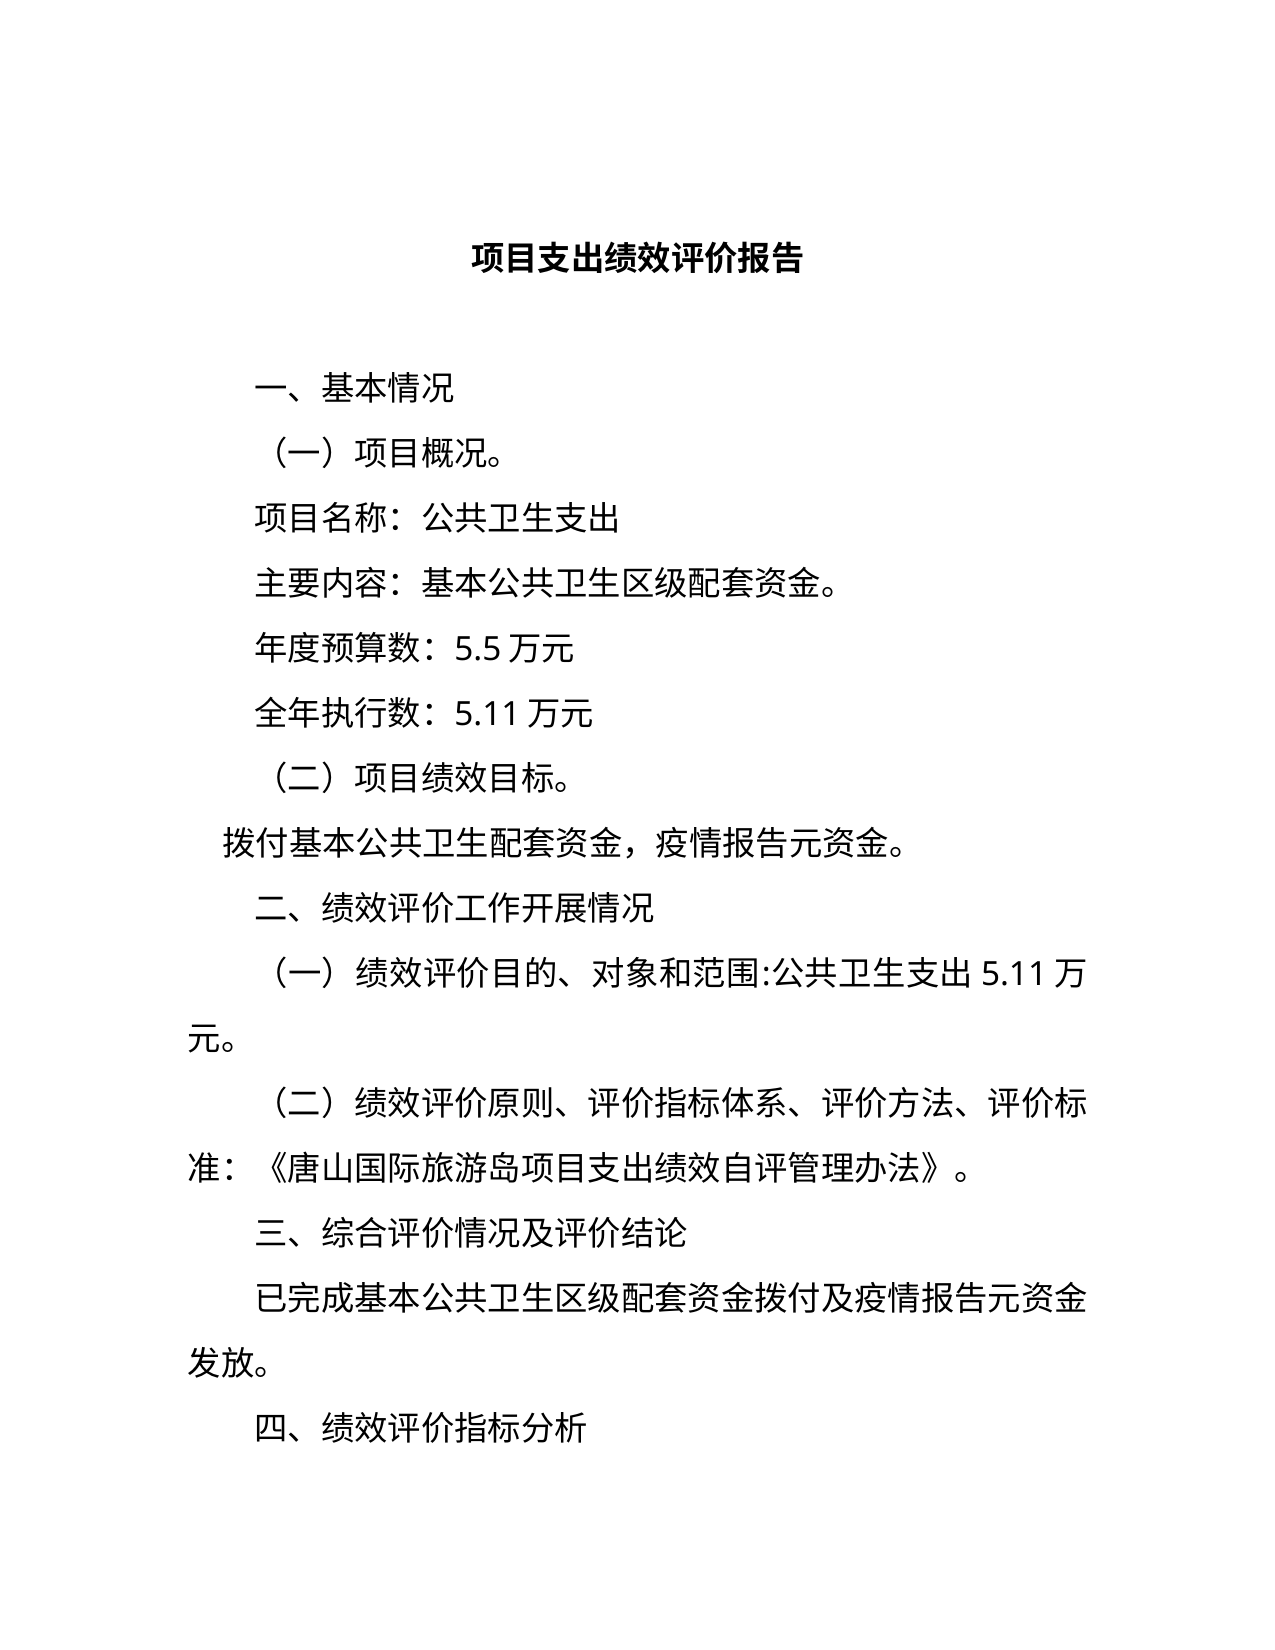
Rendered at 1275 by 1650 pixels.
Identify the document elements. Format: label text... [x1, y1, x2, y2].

text 全年执行数：5.11万元 [187, 679, 1087, 744]
text 二、绩效评价工作开展情况 [187, 874, 1087, 939]
text 项目名称：公共卫生支出 [187, 484, 1087, 549]
text 四、绩效评价指标分析 [187, 1394, 1087, 1459]
text 主要内容：基本公共卫生区级配套资金。 [187, 549, 1087, 614]
list 项目绩效目标。 [187, 744, 1087, 809]
text （一）绩效评价目的、对象和范围:公共卫生支出5.11万元。 [187, 939, 1087, 1069]
text 准：《唐山国际旅游岛项目支出绩效自评管理办法》。 [187, 1134, 1087, 1199]
text 三、综合评价情况及评价结论 [187, 1199, 1087, 1264]
text （一）项目概况。 [187, 419, 1087, 484]
text 已完成基本公共卫生区级配套资金拨付及疫情报告元资金发放。 [187, 1264, 1087, 1394]
list 拨付基本公共卫生配套资金，疫情报告元资金。 [187, 809, 1087, 874]
text 年度预算数：5.5万元 [187, 614, 1087, 679]
text （二）绩效评价原则、评价指标体系、评价方法、评价标 [187, 1069, 1087, 1134]
text 项目支出绩效评价报告 [187, 224, 1087, 289]
text 一、基本情况 [187, 354, 1087, 419]
